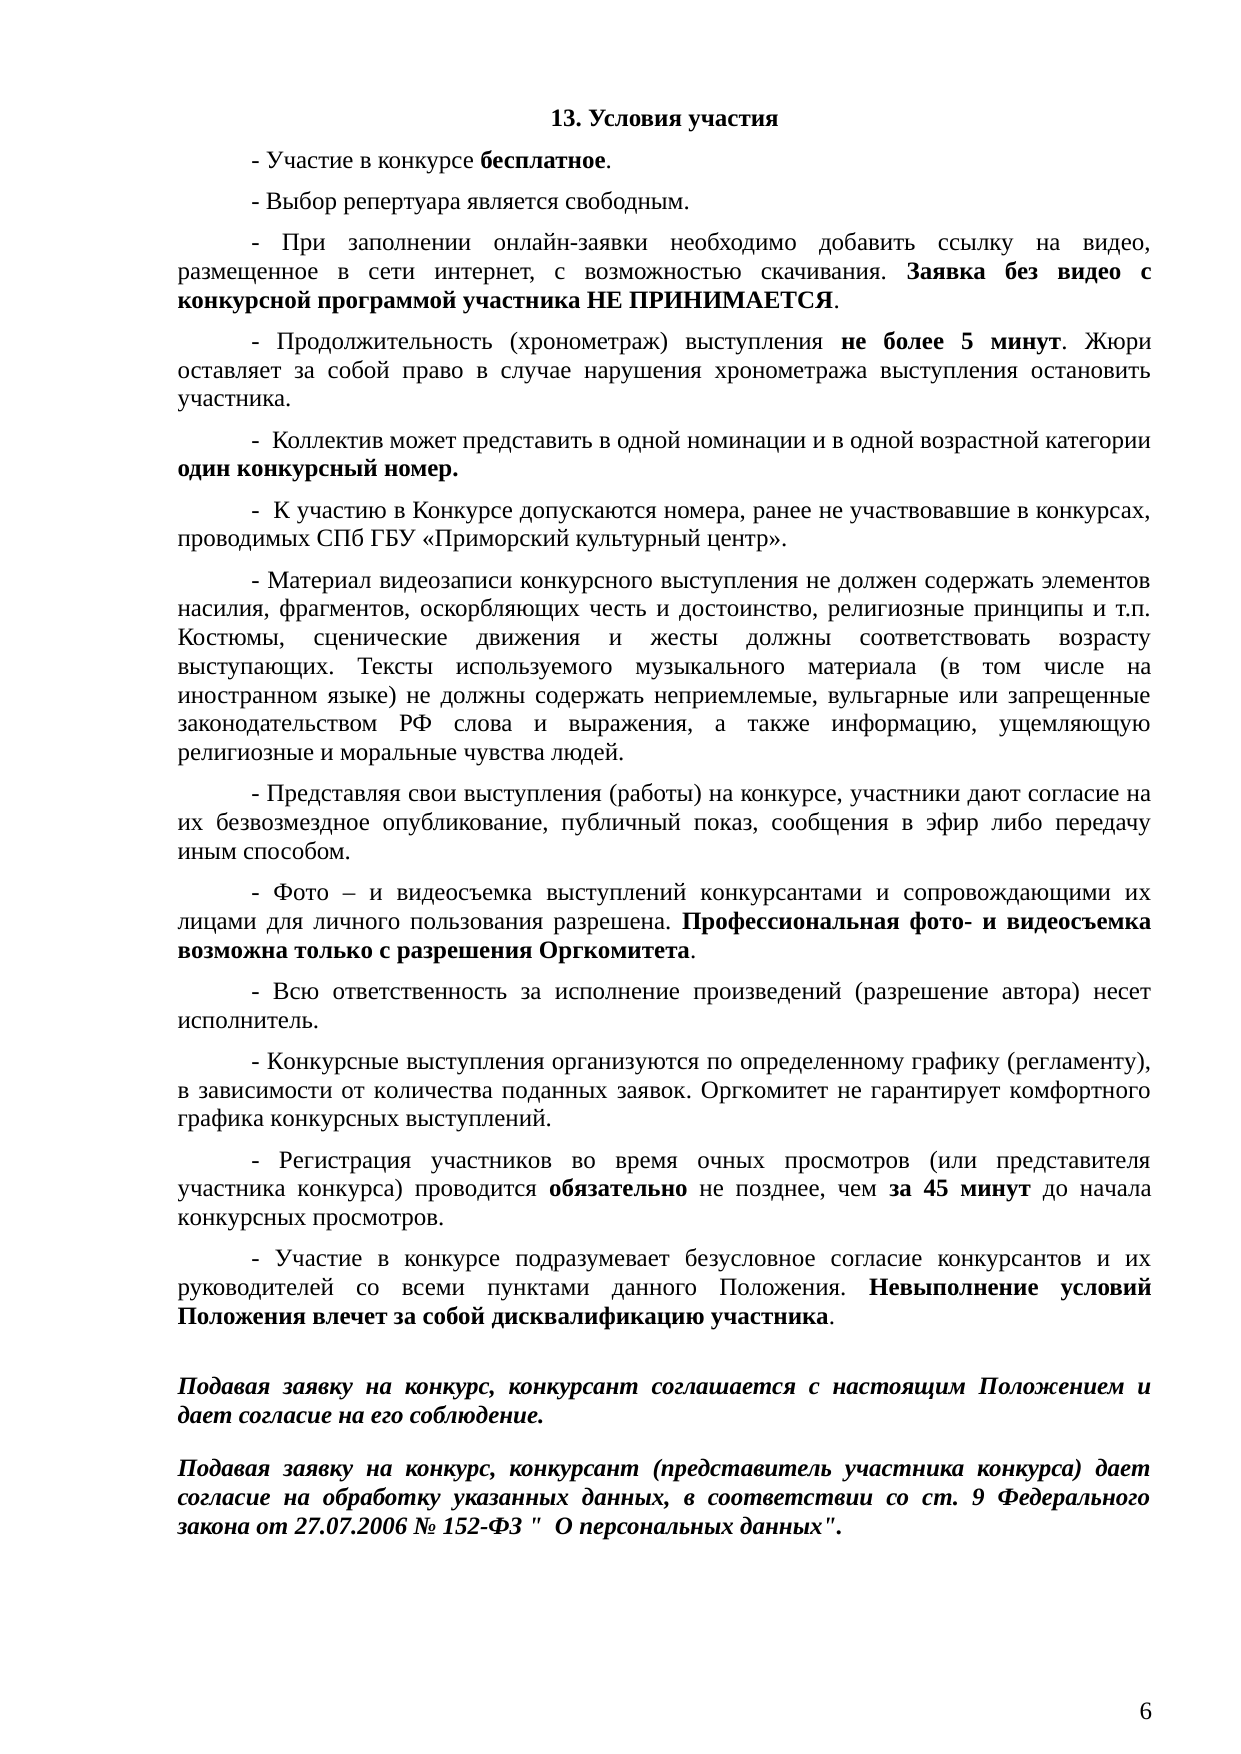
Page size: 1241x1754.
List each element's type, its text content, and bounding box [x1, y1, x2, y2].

text - При заполнении онлайн-заявки необходимо добавить ссылку на видео, размещенное в сети интернет, с возможностью скачивания. Заявка без видео с конкурсной программой участника НЕ ПРИНИМАЕТСЯ. [177, 227, 1152, 313]
text - Участие в конкурсе подразумевает безусловное согласие конкурсантов и их руководителей со всеми пунктами данного Положения. Невыполнение условий Положения влечет за собой дисквалификацию участника. [177, 1243, 1152, 1330]
text - Конкурсные выступления организуются по определенному графику (регламенту), в зависимости от количества поданных заявок. Оргкомитет не гарантирует комфортного графика конкурсных выступлений. [177, 1046, 1152, 1132]
text - Регистрация участников во время очных просмотров (или представителя участника конкурса) проводится обязательно не позднее, чем за 45 минут до начала конкурсных просмотров. [177, 1145, 1152, 1231]
text - К участию в Конкурсе допускаются номера, ранее не участвовавшие в конкурсах, проводимых СПб ГБУ «Приморский культурный центр». [177, 495, 1152, 552]
text - Выбор репертуара является свободным. [177, 186, 1152, 215]
text Подавая заявку на конкурс, конкурсант (представитель участника конкурса) дает согласие на обработку указанных данных, в соответствии со ст. 9 Федерального закона от 27.07.2006 № 152-ФЗ " О персональных данных". [177, 1453, 1152, 1540]
text - Материал видеозаписи конкурсного выступления не должен содержать элементов насилия, фрагментов, оскорбляющих честь и достоинство, религиозные принципы и т.п. Костюмы, сценические движения и жесты должны соответствовать возрасту выступающих. Тексты используемого музыкального материала (в том числе на иностранном языке) не должны содержать неприемлемые, вульгарные или запрещенные законодательством РФ слова и выражения, а также информацию, ущемляющую религиозные и моральные чувства людей. [177, 565, 1152, 766]
text 13. Условия участия [177, 103, 1152, 132]
text - Участие в конкурсе бесплатное. [177, 145, 1152, 173]
text Подавая заявку на конкурс, конкурсант соглашается с настоящим Положением и дает согласие на его соблюдение. [177, 1371, 1152, 1428]
text - Коллектив может представить в одной номинации и в одной возрастной категории один конкурсный номер. [177, 425, 1152, 482]
text - Продолжительность (хронометраж) выступления не более 5 минут. Жюри оставляет за собой право в случае нарушения хронометража выступления остановить участника. [177, 326, 1152, 412]
text - Представляя свои выступления (работы) на конкурсе, участники дают согласие на их безвозмездное опубликование, публичный показ, сообщения в эфир либо передачу иным способом. [177, 778, 1152, 865]
text - Всю ответственность за исполнение произведений (разрешение автора) несет исполнитель. [177, 976, 1152, 1033]
text - Фото – и видеосъемка выступлений конкурсантами и сопровождающими их лицами для личного пользования разрешена. Профессиональная фото- и видеосъемка возможна только с разрешения Оргкомитета. [177, 877, 1152, 963]
